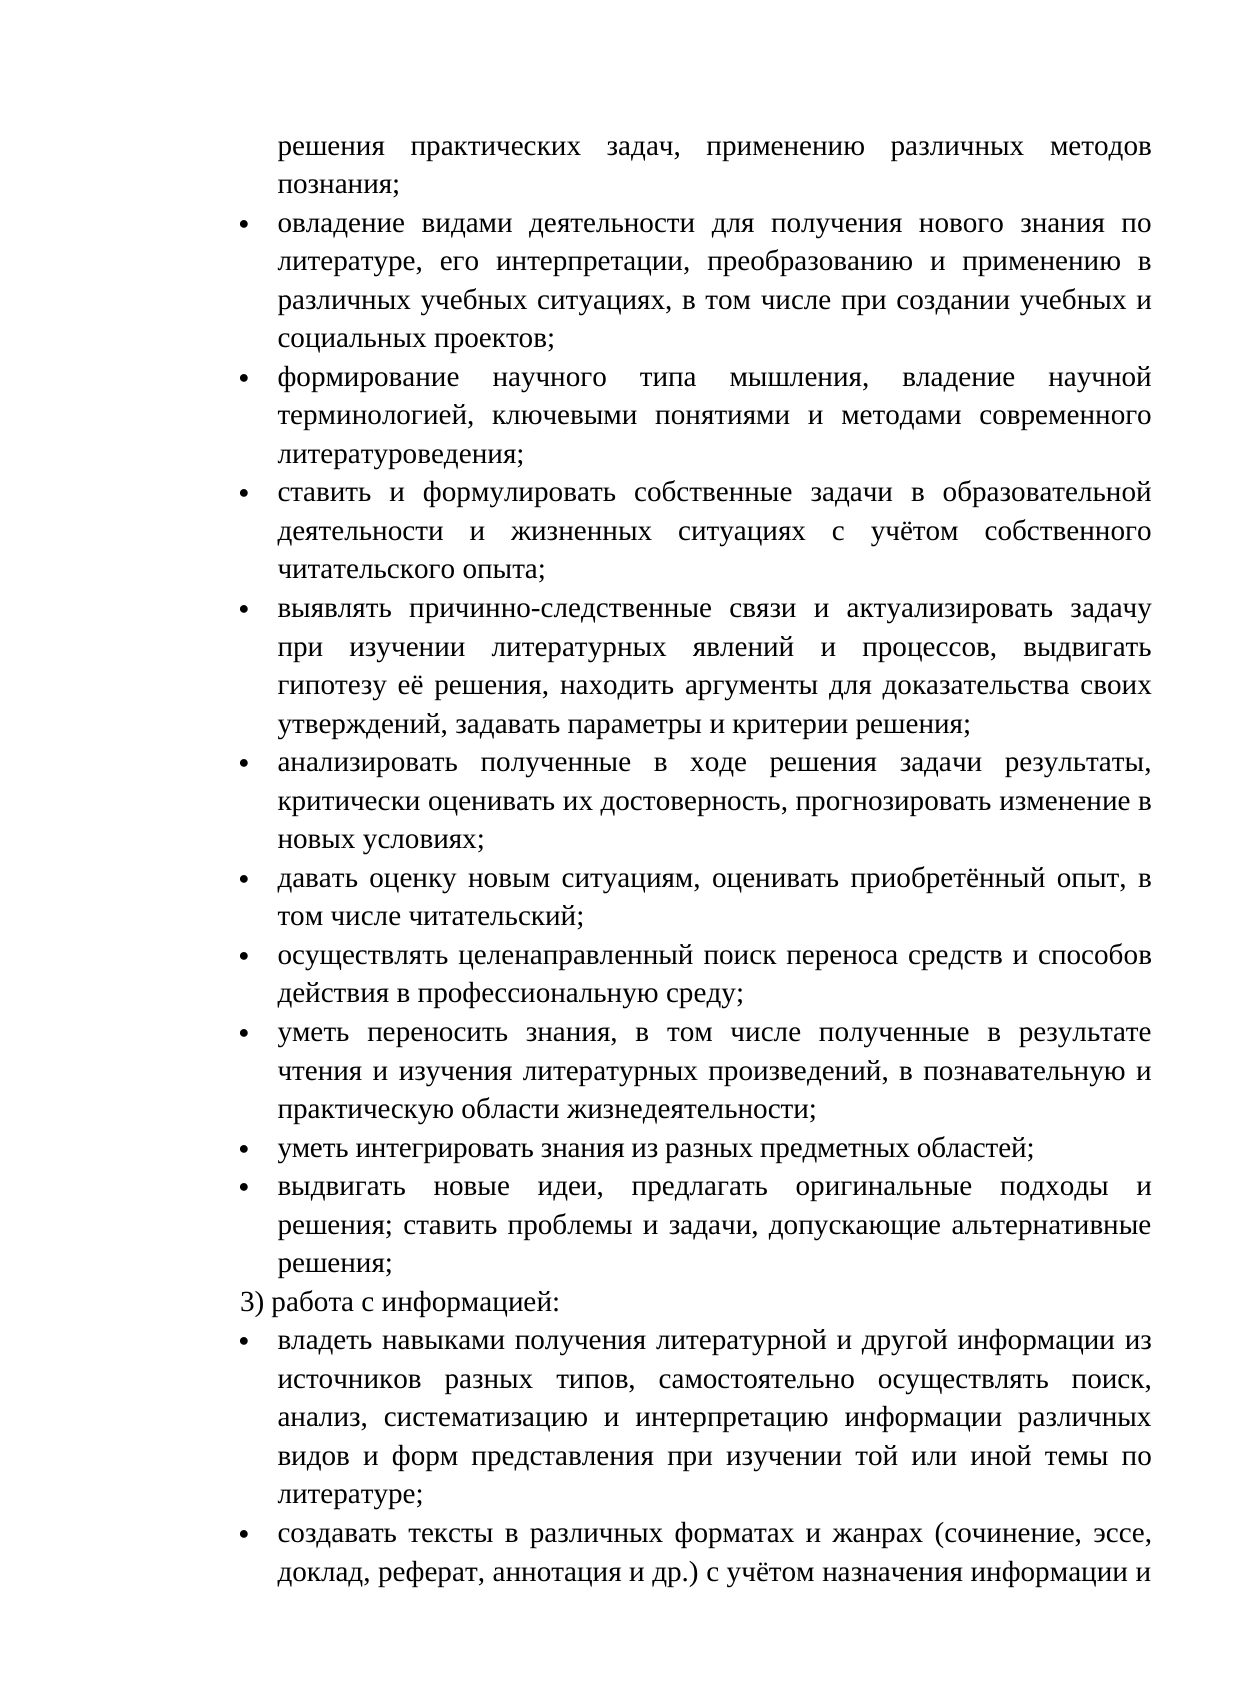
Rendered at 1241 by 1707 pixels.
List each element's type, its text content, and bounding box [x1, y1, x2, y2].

list владеть навыками получения литературной и другой информации из источников разных типов, самостоятельно осуществлять поиск, анализ, систематизацию и интерпретацию информации различных видов и форм представления при изучении той или иной темы по литературе; [240, 1322, 1152, 1510]
list овладение видами деятельности для получения нового знания по литературе, его интерпретации, преобразованию и применению в различных учебных ситуациях, в том числе при создании учебных и социальных проектов; [240, 205, 1152, 354]
list уметь переносить знания, в том числе полученные в результате чтения и изучения литературных произведений, в познавательную и практическую области жизнедеятельности; [240, 1014, 1152, 1125]
list выдвигать новые идеи, предлагать оригинальные подходы и решения; ставить проблемы и задачи, допускающие альтернативные решения; [240, 1168, 1152, 1279]
list анализировать полученные в ходе решения задачи результаты, критически оценивать их достоверность, прогнозировать изменение в новых условиях; [240, 744, 1152, 855]
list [240, 1515, 1152, 1587]
list формирование научного типа мышления, владение научной терминологией, ключевыми понятиями и методами современного литературоведения; [240, 359, 1152, 469]
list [240, 128, 1152, 200]
list уметь интегрировать знания из разных предметных областей; [240, 1130, 1152, 1163]
text 3) работа с информацией: [177, 1284, 1152, 1317]
list выявлять причинно-следственные связи и актуализировать задачу при изучении литературных явлений и процессов, выдвигать гипотезу её решения, находить аргументы для доказательства своих утверждений, задавать параметры и критерии решения; [240, 590, 1152, 739]
list давать оценку новым ситуациям, оценивать приобретённый опыт, в том числе читательский; [240, 860, 1152, 932]
list осуществлять целенаправленный поиск переноса средств и способов действия в профессиональную среду; [240, 937, 1152, 1009]
list ставить и формулировать собственные задачи в образовательной деятельности и жизненных ситуациях с учётом собственного читательского опыта; [240, 474, 1152, 585]
